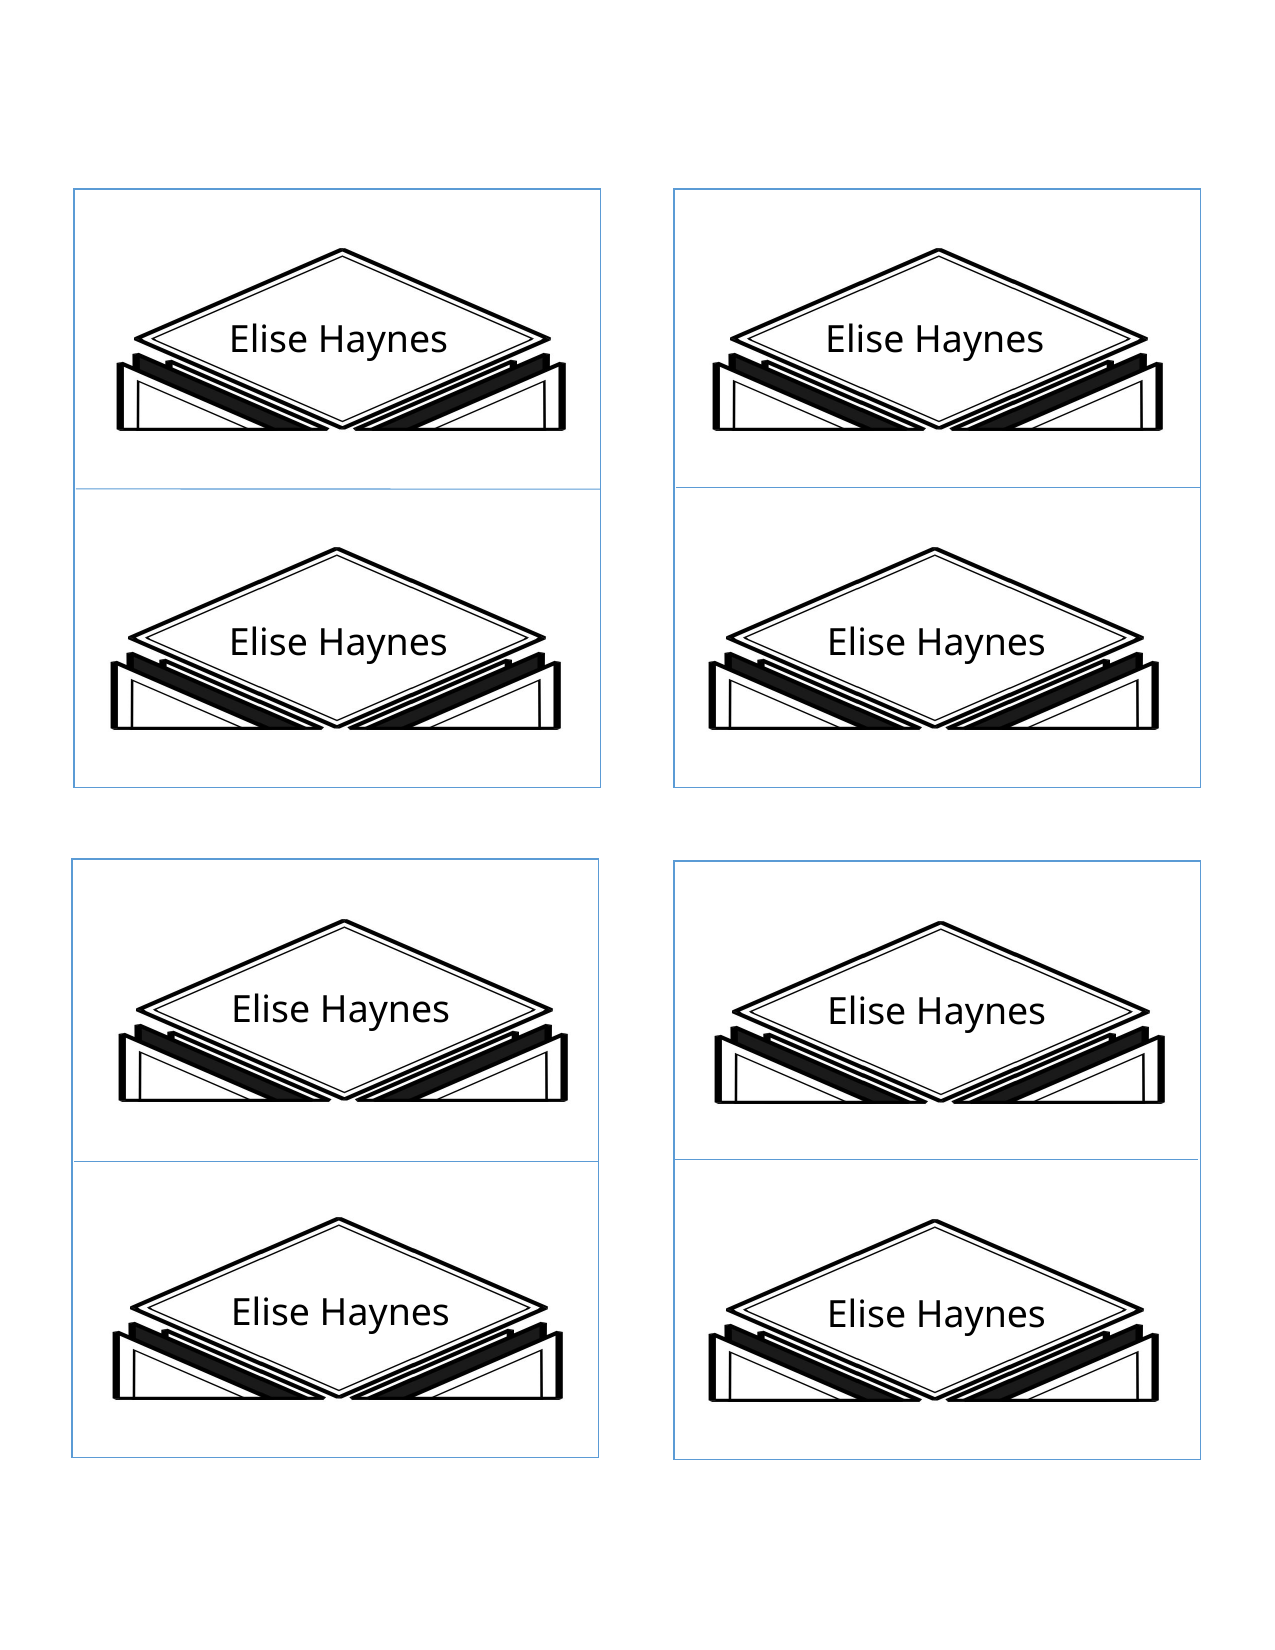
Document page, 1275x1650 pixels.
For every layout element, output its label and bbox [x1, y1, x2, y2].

picture [709, 245, 1165, 434]
picture [711, 917, 1168, 1107]
picture [705, 543, 1162, 733]
picture [107, 543, 564, 733]
picture [113, 245, 569, 434]
picture [705, 1215, 1162, 1405]
picture [109, 1213, 565, 1403]
picture [115, 915, 571, 1105]
